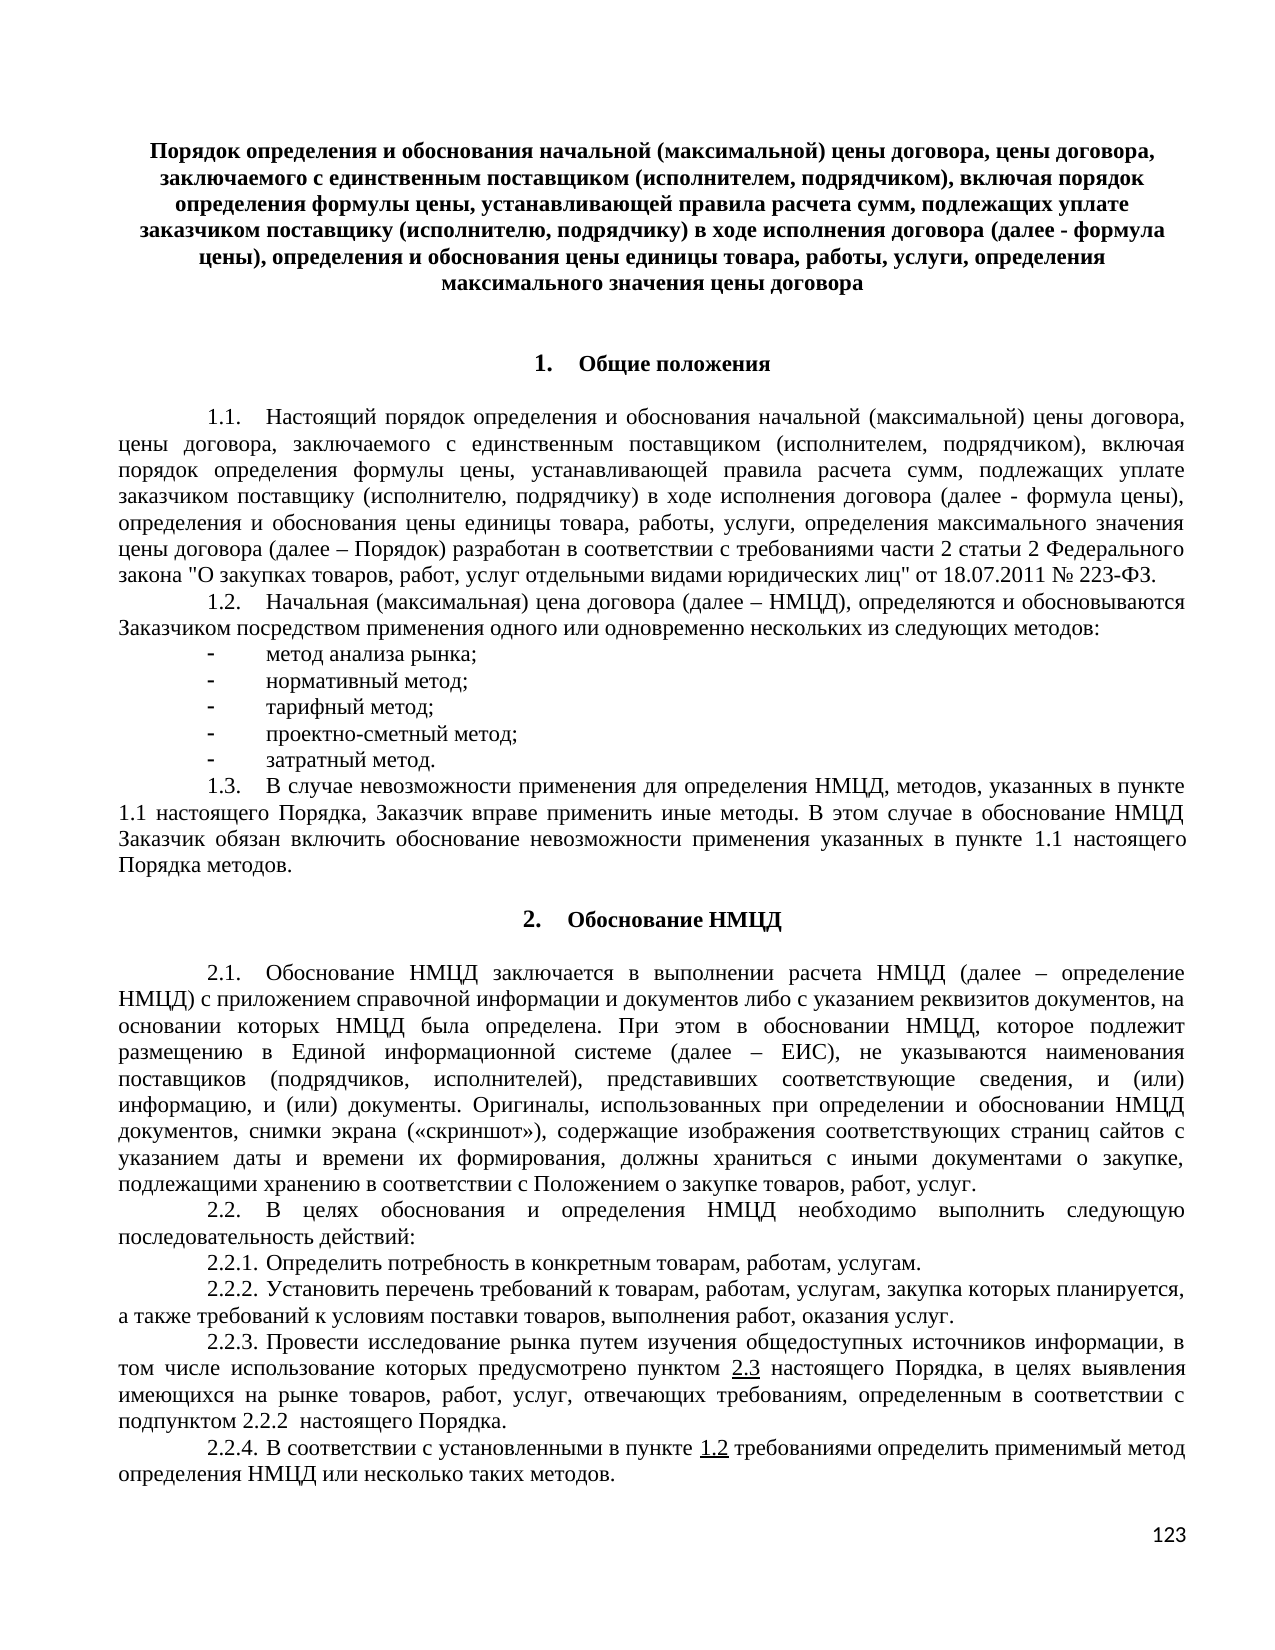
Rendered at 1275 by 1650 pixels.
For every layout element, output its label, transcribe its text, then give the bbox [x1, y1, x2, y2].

list Определить потребность в конкретным товарам, работам, услугам. [118, 1249, 1186, 1275]
list В соответствии с установленными в пункте 1.2 требованиями определить применимый метод определения НМЦД или несколько таких методов. [118, 1433, 1186, 1486]
list тарифный метод; [207, 693, 1186, 719]
list В случае невозможности применения для определения НМЦД, методов, указанных в пункте 1.1 настоящего Порядка, Заказчик вправе применить иные методы. В этом случае в обоснование НМЦД Заказчик обязан включить обоснование невозможности применения указанных в пункте 1.1 настоящего Порядка методов. [118, 772, 1186, 878]
list Начальная (максимальная) цена договора (далее – НМЦД), определяются и обосновываются Заказчиком посредством применения одного или одновременно нескольких из следующих методов: [118, 588, 1186, 641]
list проектно-сметный метод; [207, 719, 1186, 746]
text Порядок определения и обоснования начальной (максимальной) цены договора, цены договора, заключаемого с единственным поставщиком (исполнителем, подрядчиком), включая порядок определения формулы цены, устанавливающей правила расчета сумм, подлежащих уплате заказчиком поставщику (исполнителю, подрядчику) в ходе исполнения договора (далее - формула цены), определения и обоснования цены единицы товара, работы, услуги, определения максимального значения цены договора [118, 137, 1186, 296]
list Обоснование НМЦД [118, 904, 1186, 933]
list Общие положения [118, 348, 1186, 377]
list Провести исследование рынка путем изучения общедоступных источников информации, в том числе использование которых предусмотрено пунктом 2.3 настоящего Порядка, в целях выявления имеющихся на рынке товаров, работ, услуг, отвечающих требованиям, определенным в соответствии с подпунктом 2.2.2 настоящего Порядка. [118, 1328, 1186, 1433]
list Обоснование НМЦД заключается в выполнении расчета НМЦД (далее – определение НМЦД) с приложением справочной информации и документов либо с указанием реквизитов документов, на основании которых НМЦД была определена. При этом в обосновании НМЦД, которое подлежит размещению в Единой информационной системе (далее – ЕИС), не указываются наименования поставщиков (подрядчиков, исполнителей), представивших соответствующие сведения, и (или) информацию, и (или) документы. Оригиналы, использованных при определении и обосновании НМЦД документов, снимки экрана («скриншот»), содержащие изображения соответствующих страниц сайтов с указанием даты и времени их формирования, должны храниться с иными документами о закупке, подлежащими хранению в соответствии с Положением о закупке товаров, работ, услуг. [118, 959, 1186, 1196]
list нормативный метод; [207, 667, 1186, 693]
list метод анализа рынка; [207, 641, 1186, 667]
list В целях обоснования и определения НМЦД необходимо выполнить следующую последовательность действий: [118, 1196, 1186, 1249]
list Установить перечень требований к товарам, работам, услугам, закупка которых планируется, а также требований к условиям поставки товаров, выполнения работ, оказания услуг. [118, 1275, 1186, 1328]
list Настоящий порядок определения и обоснования начальной (максимальной) цены договора, цены договора, заключаемого с единственным поставщиком (исполнителем, подрядчиком), включая порядок определения формулы цены, устанавливающей правила расчета сумм, подлежащих уплате заказчиком поставщику (исполнителю, подрядчику) в ходе исполнения договора (далее - формула цены), определения и обоснования цены единицы товара, работы, услуги, определения максимального значения цены договора (далее – Порядок) разработан в соответствии с требованиями части 2 статьи 2 Федерального закона "О закупках товаров, работ, услуг отдельными видами юридических лиц" от 18.07.2011 № 223-ФЗ. [118, 403, 1186, 588]
list затратный метод. [207, 746, 1186, 772]
